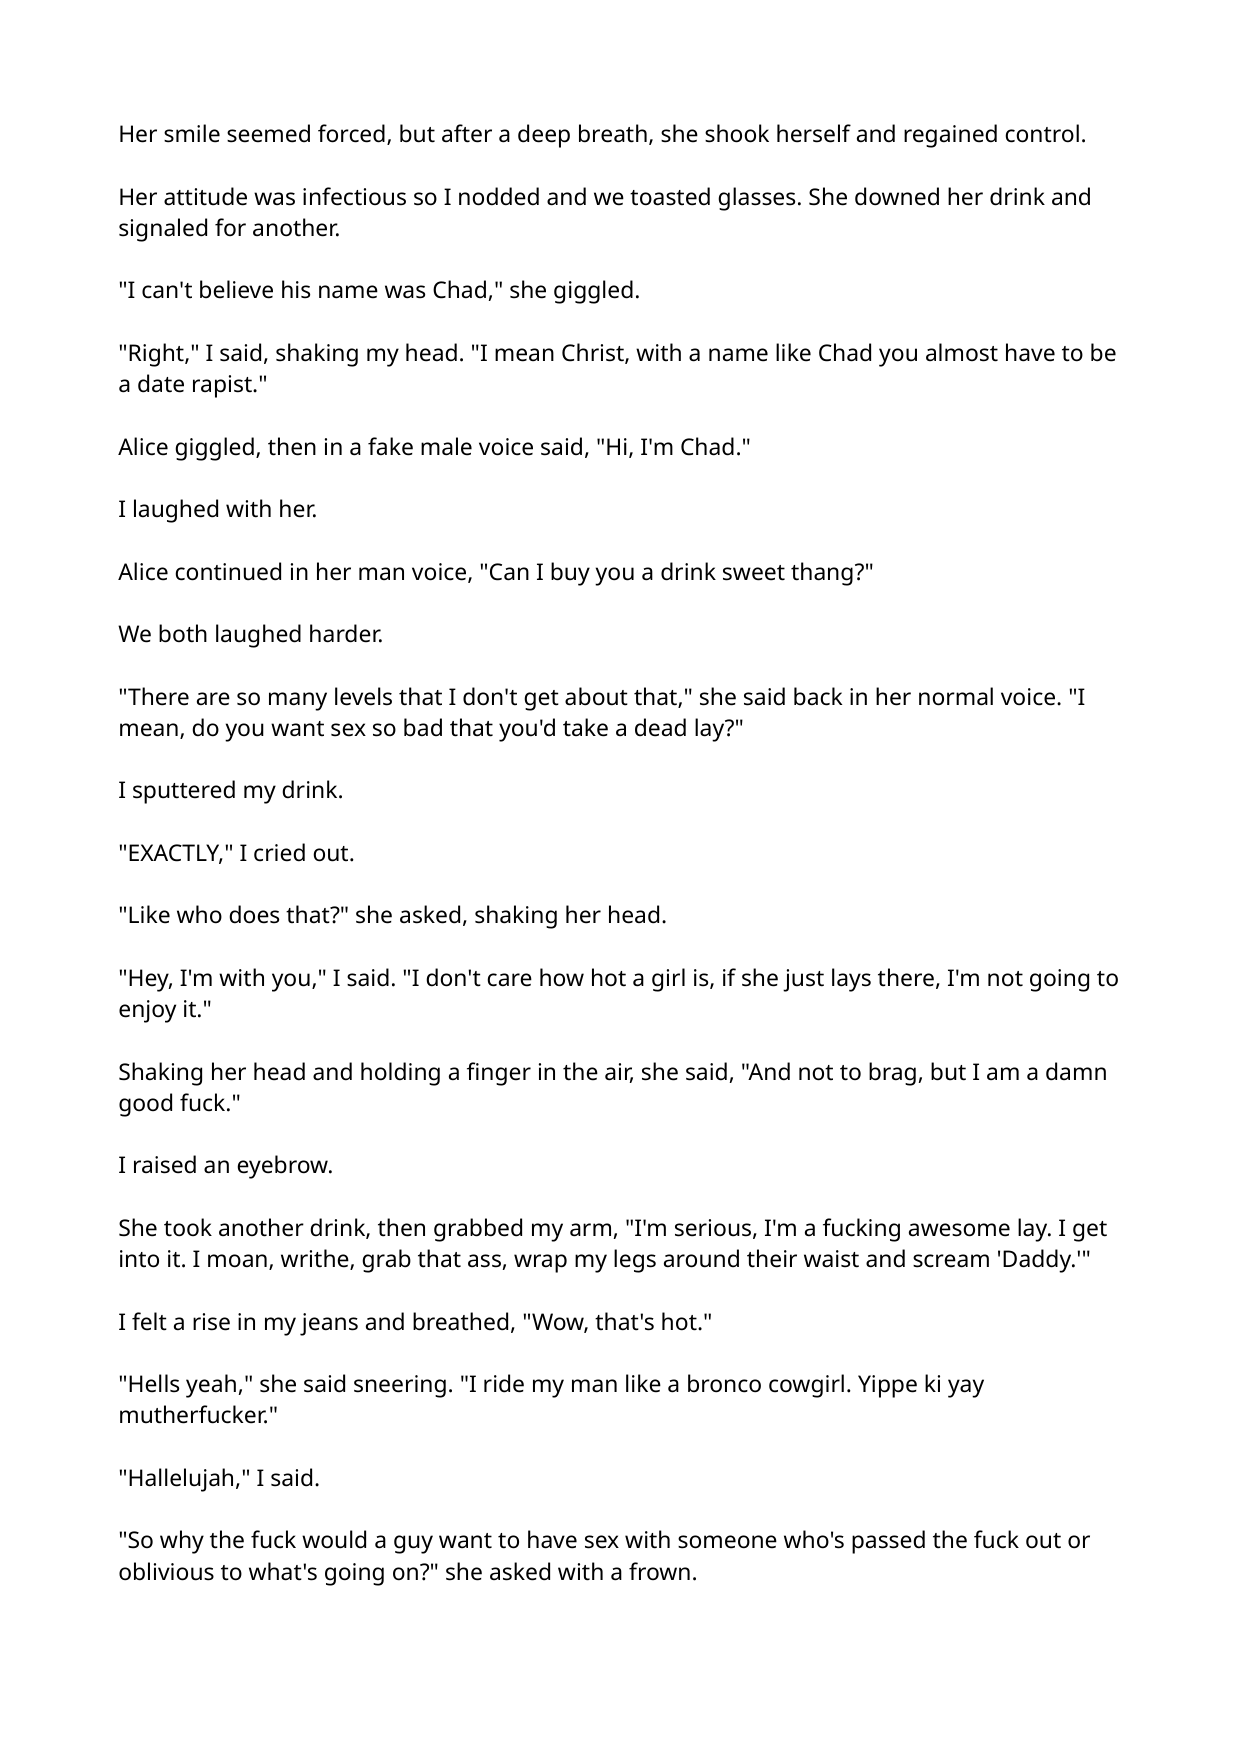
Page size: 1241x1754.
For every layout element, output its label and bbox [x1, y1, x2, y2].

text [118, 118, 1122, 1618]
